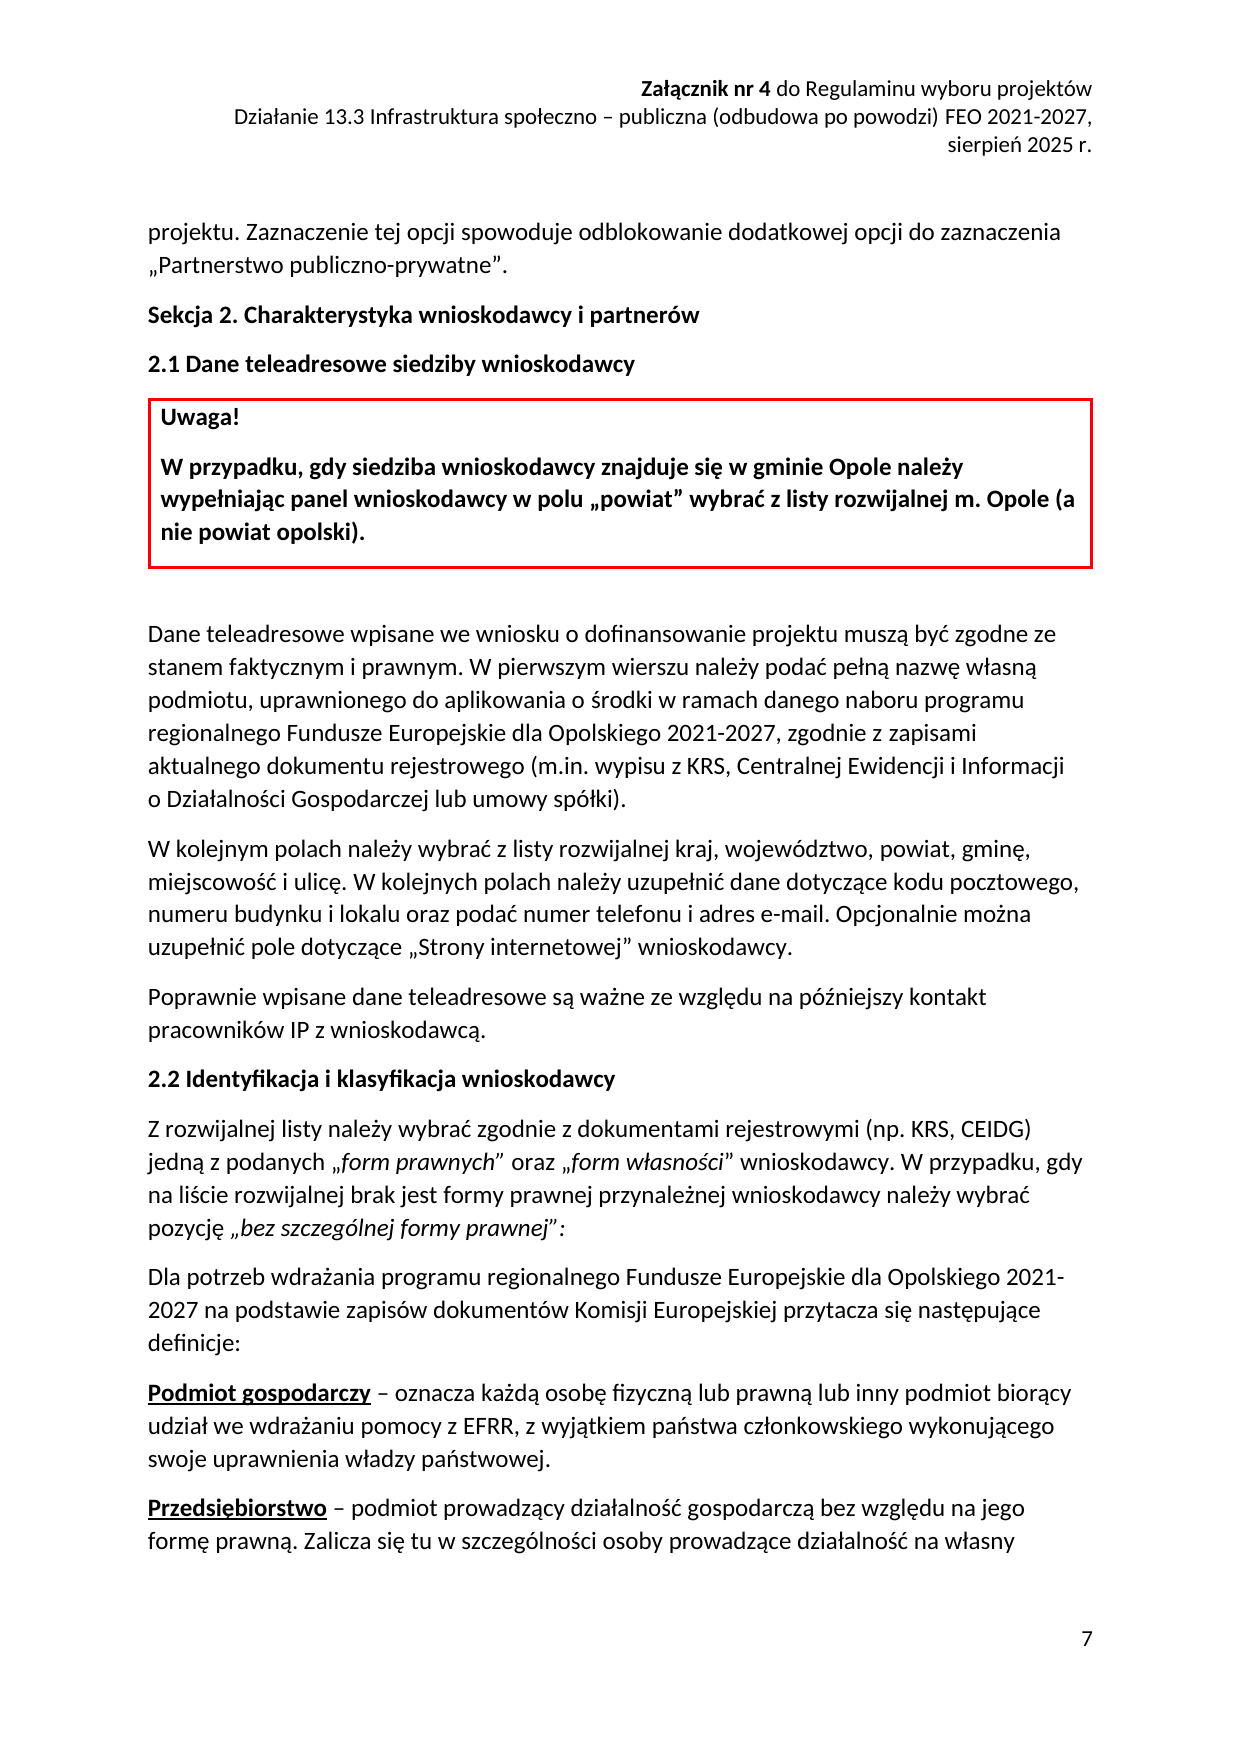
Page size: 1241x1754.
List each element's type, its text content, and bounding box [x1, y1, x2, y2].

table_header Uwaga! W przypadku, gdy siedziba wnioskodawcy znajduje się w gminie Opole należy wypełniając panel wnioskodawcy w polu „powiat” wybrać z listy rozwijalnej m. Opole (a nie powiat opolski). [151, 401, 1090, 566]
subtitle 2.1 Dane teleadresowe siedziby wnioskodawcy [148, 348, 1093, 379]
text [148, 216, 1093, 280]
subtitle Sekcja 2. Charakterystyka wnioskodawcy i partnerów [148, 299, 1093, 329]
subtitle 2.2 Identyfikacja i klasyfikacja wnioskodawcy [148, 1063, 1093, 1094]
text Dla potrzeb wdrażania programu regionalnego Fundusze Europejskie dla Opolskiego 2021-2027 na podstawie zapisów dokumentów Komisji Europejskiej przytacza się następujące definicje: [148, 1261, 1093, 1358]
text Dane teleadresowe wpisane we wniosku o dofinansowanie projektu muszą być zgodne ze stanem faktycznym i prawnym. W pierwszym wierszu należy podać pełną nazwę własną podmiotu, uprawnionego do aplikowania o środki w ramach danego naboru programu regionalnego Fundusze Europejskie dla Opolskiego 2021-2027, zgodnie z zapisami aktualnego dokumentu rejestrowego (m.in. wypisu z KRS, Centralnej Ewidencji i Informacji o Działalności Gospodarczej lub umowy spółki). [148, 618, 1093, 814]
text Z rozwijalnej listy należy wybrać zgodnie z dokumentami rejestrowymi (np. KRS, CEIDG) jedną z podanych „form prawnych” oraz „form własności” wnioskodawcy. W przypadku, gdy na liście rozwijalnej brak jest formy prawnej przynależnej wnioskodawcy należy wybrać pozycję „bez szczególnej formy prawnej”: [148, 1113, 1093, 1242]
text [148, 1492, 1093, 1556]
text Poprawnie wpisane dane teleadresowe są ważne ze względu na późniejszy kontakt pracowników IP z wnioskodawcą. [148, 981, 1093, 1044]
text W kolejnym polach należy wybrać z listy rozwijalnej kraj, województwo, powiat, gminę, miejscowość i ulicę. W kolejnych polach należy uzupełnić dane dotyczące kodu pocztowego, numeru budynku i lokalu oraz podać numer telefonu i adres e-mail. Opcjonalnie można uzupełnić pole dotyczące „Strony internetowej” wnioskodawcy. [148, 833, 1093, 962]
text Podmiot gospodarczy – oznacza każdą osobę fizyczną lub prawną lub inny podmiot biorący udział we wdrażaniu pomocy z EFRR, z wyjątkiem państwa członkowskiego wykonującego swoje uprawnienia władzy państwowej. [148, 1377, 1093, 1473]
